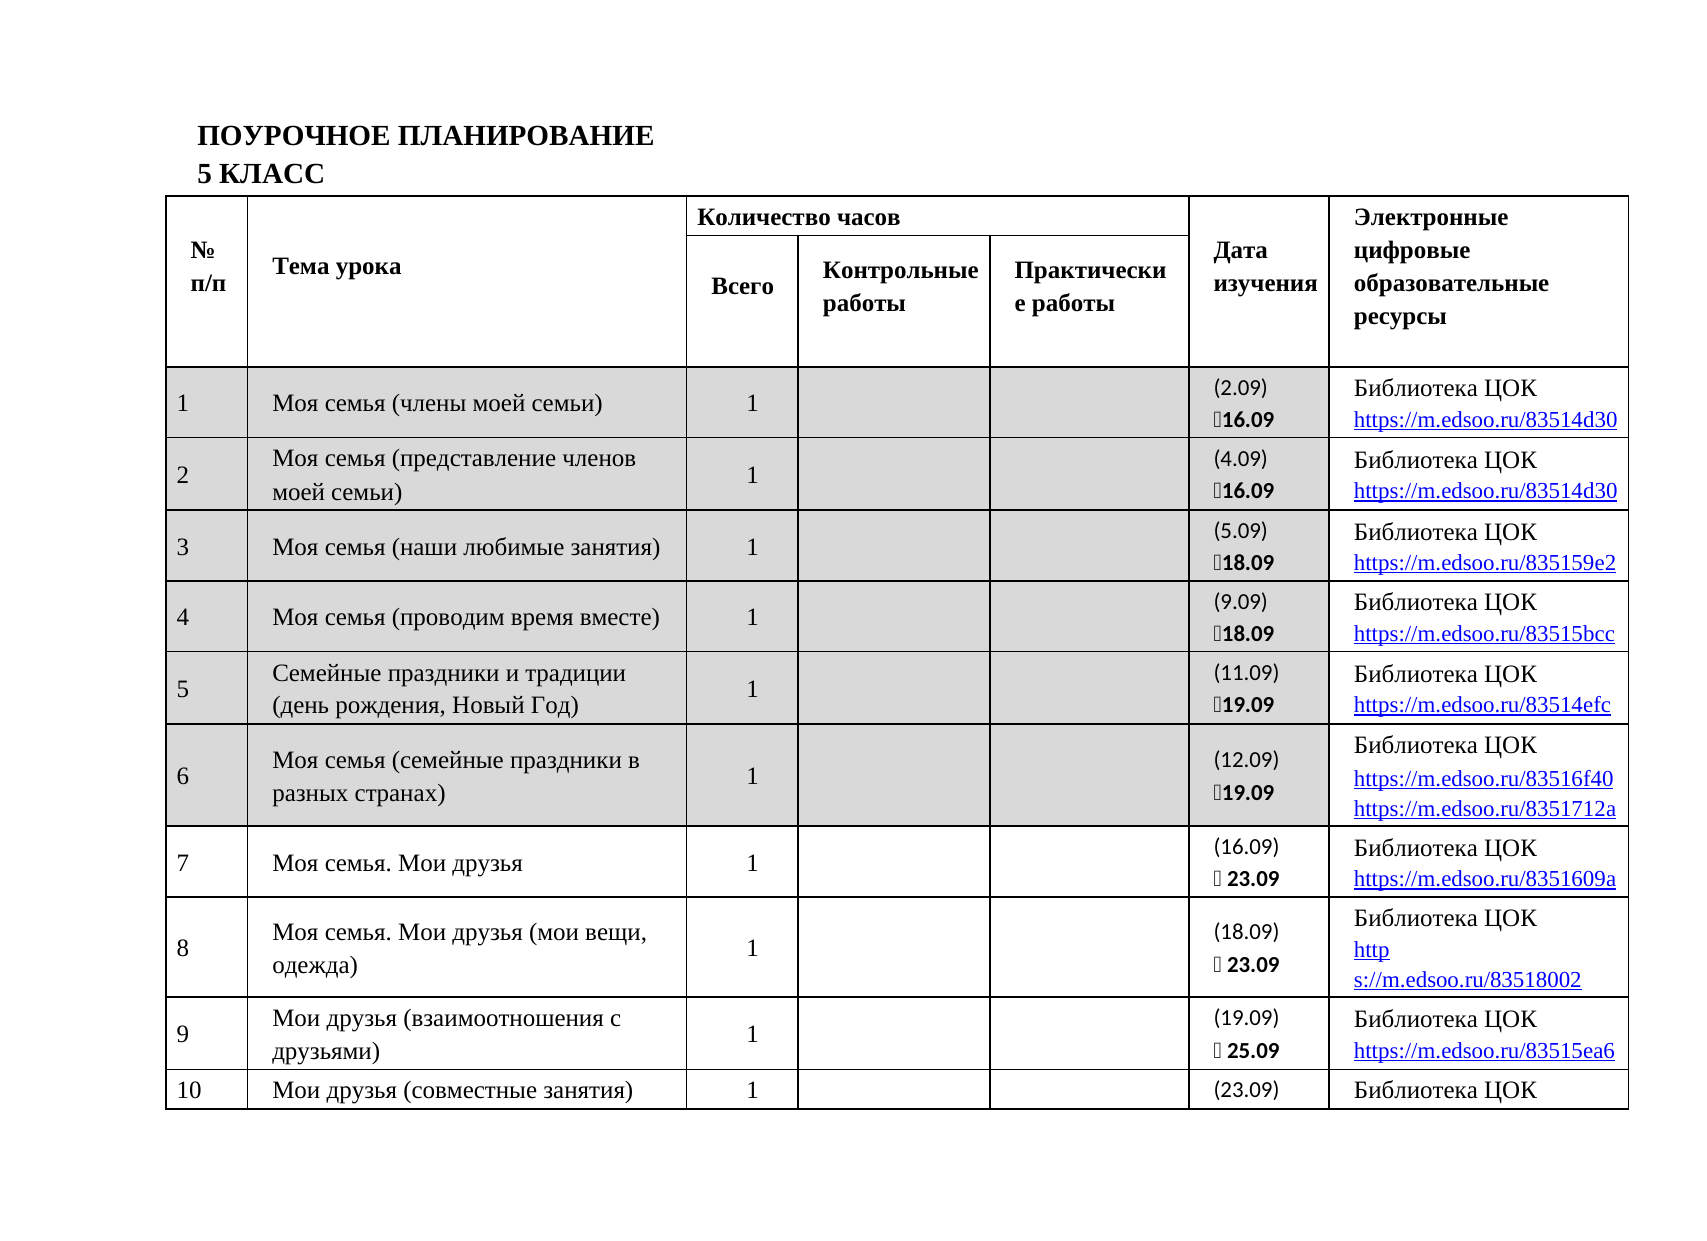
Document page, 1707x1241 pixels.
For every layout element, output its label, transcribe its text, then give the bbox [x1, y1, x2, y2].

table_cell Практические работы [991, 236, 1188, 366]
table_cell [799, 368, 989, 437]
table_cell Библиотека ЦОК https://m.edsoo.ru/83515ea6 [1330, 998, 1628, 1068]
table_cell (12.09) 19.09 [1190, 725, 1328, 825]
table_cell Моя семья (представление членов моей семьи) [248, 438, 686, 509]
table_cell [799, 582, 989, 651]
table_cell [991, 898, 1188, 996]
table_cell [991, 827, 1188, 896]
table_cell 4 [167, 582, 247, 651]
table_cell Библиотека ЦОК https://m.edsoo.ru/83514d30 [1330, 368, 1628, 437]
table_cell [991, 438, 1188, 509]
table_cell 5 [167, 652, 247, 723]
table_cell 3 [167, 511, 247, 580]
table_header Электронные цифровые образовательные ресурсы [1330, 197, 1628, 366]
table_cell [1330, 1070, 1628, 1108]
table_cell 1 [167, 368, 247, 437]
table_cell 7 [167, 827, 247, 896]
table_cell [991, 582, 1188, 651]
table_header Тема урока [248, 197, 686, 366]
table_cell (5.09) 18.09 [1190, 511, 1328, 580]
table_cell [799, 1070, 989, 1108]
table_cell [991, 511, 1188, 580]
table_cell Библиотека ЦОК https://m.edsoo.ru/835159e2 [1330, 511, 1628, 580]
text ПОУРОЧНОЕ ПЛАНИРОВАНИЕ [190, 118, 1618, 152]
table_cell Семейные праздники и традиции (день рождения, Новый Год) [248, 652, 686, 723]
table_cell Контрольные работы [799, 236, 989, 366]
table_cell 8 [167, 898, 247, 996]
table_header № п/п [167, 197, 247, 366]
table_cell Библиотека ЦОК https://m.edsoo.ru/8351609a [1330, 827, 1628, 896]
table_cell [799, 725, 989, 825]
table_cell 1 [687, 898, 797, 996]
table_cell (18.09) 23.09 [1190, 898, 1328, 996]
table_cell [799, 511, 989, 580]
table_cell (23.09) 25.09 [1190, 1070, 1328, 1108]
table_cell 1 [687, 827, 797, 896]
table_cell [991, 1070, 1188, 1108]
table_cell [799, 898, 989, 996]
table_cell (16.09) 23.09 [1190, 827, 1328, 896]
table_cell 2 [167, 438, 247, 509]
table_cell Моя семья. Мои друзья (мои вещи, одежда) [248, 898, 686, 996]
table_cell 1 [687, 652, 797, 723]
table_header Количество часов [687, 197, 1188, 234]
table_cell 1 [687, 582, 797, 651]
table_cell 1 [687, 1070, 797, 1108]
table_cell Библиотека ЦОК https://m.edsoo.ru/83515bcc [1330, 582, 1628, 651]
table_cell [799, 827, 989, 896]
table_cell 1 [687, 998, 797, 1068]
table_cell 1 [687, 725, 797, 825]
table_header Дата изучения [1190, 197, 1328, 366]
table_cell [991, 652, 1188, 723]
table_cell (11.09) 19.09 [1190, 652, 1328, 723]
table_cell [248, 1070, 686, 1108]
table_cell (9.09) 18.09 [1190, 582, 1328, 651]
table_cell (2.09) 16.09 [1190, 368, 1328, 437]
table_cell Библиотека ЦОК https://m.edsoo.ru/83516f40 https://m.edsoo.ru/8351712a [1330, 725, 1628, 825]
table_cell Моя семья (проводим время вместе) [248, 582, 686, 651]
table_cell Моя семья (члены моей семьи) [248, 368, 686, 437]
table_cell Моя семья (семейные праздники в разных странах) [248, 725, 686, 825]
text 5 КЛАСС [190, 157, 1618, 190]
table_cell Моя семья. Мои друзья [248, 827, 686, 896]
table_cell [799, 652, 989, 723]
table_cell 1 [687, 511, 797, 580]
table_cell [799, 998, 989, 1068]
table_cell [991, 998, 1188, 1068]
table_cell [991, 725, 1188, 825]
table_cell Моя семья (наши любимые занятия) [248, 511, 686, 580]
table_cell Всего [687, 236, 797, 366]
table_cell Библиотека ЦОК https://m.edsoo.ru/83518002 [1330, 898, 1628, 996]
table_cell 9 [167, 998, 247, 1068]
table_cell 1 [687, 368, 797, 437]
table_cell Библиотека ЦОК https://m.edsoo.ru/83514d30 [1330, 438, 1628, 509]
table_cell [799, 438, 989, 509]
table_cell [991, 368, 1188, 437]
table_cell 10 [167, 1070, 247, 1108]
table_cell Библиотека ЦОК https://m.edsoo.ru/83514efc [1330, 652, 1628, 723]
table_cell 6 [167, 725, 247, 825]
table_cell 1 [687, 438, 797, 509]
table_cell (4.09) 16.09 [1190, 438, 1328, 509]
table_cell (19.09) 25.09 [1190, 998, 1328, 1068]
table_cell Мои друзья (взаимоотношения с друзьями) [248, 998, 686, 1068]
